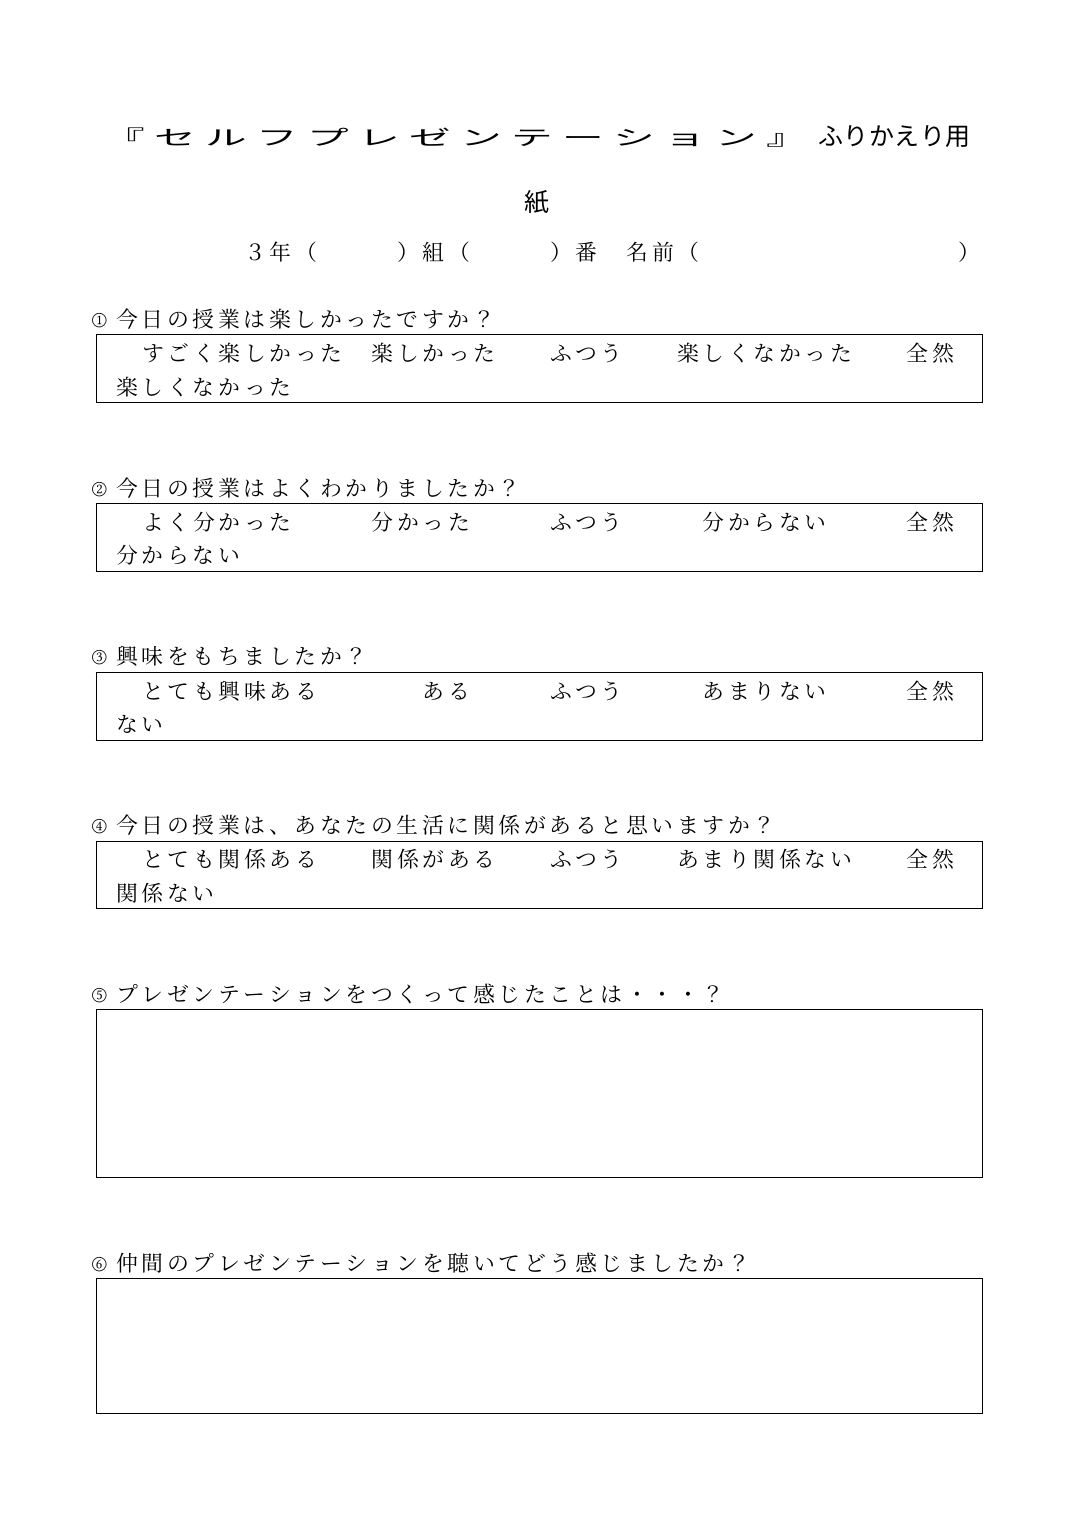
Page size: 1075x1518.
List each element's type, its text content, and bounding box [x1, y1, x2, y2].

text ④今日の授業は、あなたの生活に関係があると思いますか？ [91, 807, 984, 841]
text ⑥仲間のプレゼンテーションを聴いてどう感じましたか？ [91, 1245, 984, 1278]
table_header とても興味ある ある ふつう あまりない 全然ない [97, 673, 982, 739]
table_header [97, 1010, 982, 1177]
text ③興味をもちましたか？ [91, 638, 984, 672]
table_header すごく楽しかった 楽しかった ふつう 楽しくなかった 全然楽しくなかった [97, 335, 982, 402]
text ②今日の授業はよくわかりましたか？ [91, 470, 984, 503]
table_header よく分かった 分かった ふつう 分からない 全然分からない [97, 504, 982, 571]
table_header [97, 1279, 982, 1412]
text 『セルフプレゼンテーション』ふりかえり用紙 [91, 101, 984, 234]
table_header とても関係ある 関係がある ふつう あまり関係ない 全然関係ない [97, 842, 982, 908]
text ①今日の授業は楽しかったですか？ [91, 301, 984, 334]
text ⑤プレゼンテーションをつくって感じたことは・・・？ [91, 976, 984, 1009]
text ３年（ ）組（ ）番 名前（ ） [91, 234, 984, 268]
